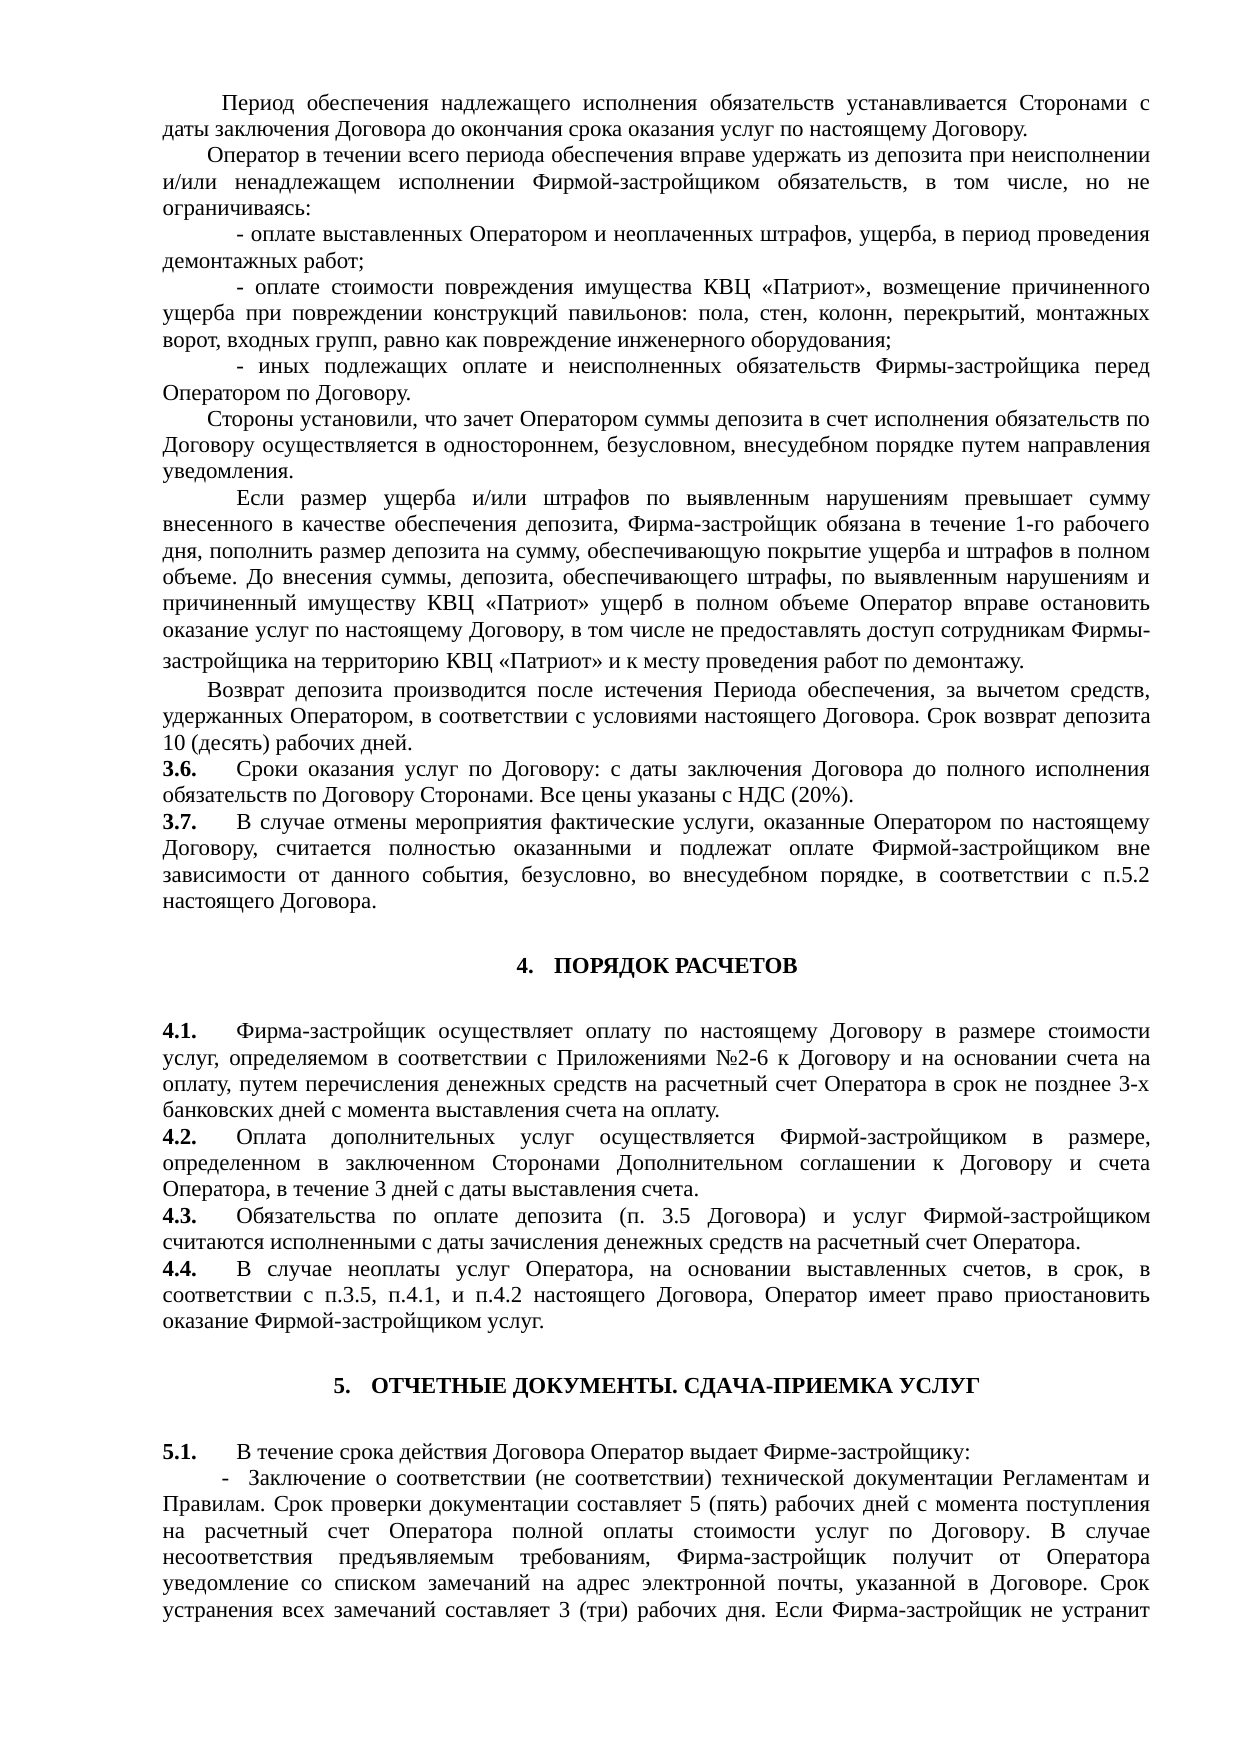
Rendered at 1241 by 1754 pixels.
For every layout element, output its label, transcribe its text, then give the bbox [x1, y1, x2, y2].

list Сроки оказания услуг по Договору: с даты заключения Договора до полного исполнения обязательств по Договору Сторонами. Все цены указаны с НДС (20%). [162, 755, 1152, 808]
list Стороны установили, что зачет Оператором суммы депозита в счет исполнения обязательств по Договору осуществляется в одностороннем, безусловном, внесудебном порядке путем направления уведомления. [162, 405, 1152, 484]
list ОТЧЕТНЫЕ ДОКУМЕНТЫ. СДАЧА-ПРИЕМКА УСЛУГ [162, 1372, 1152, 1399]
list В течение срока действия Договора Оператор выдает Фирме-застройщику: [162, 1438, 1152, 1464]
list Оплата дополнительных услуг осуществляется Фирмой-застройщиком в размере, определенном в заключенном Сторонами Дополнительном соглашении к Договору и счета Оператора, в течение 3 дней с даты выставления счета. [162, 1123, 1152, 1202]
list Фирма-застройщик осуществляет оплату по настоящему Договору в размере стоимости услуг, определяемом в соответствии с Приложениями №2-6 к Договору и на основании счета на оплату, путем перечисления денежных средств на расчетный счет Оператора в срок не позднее 3-х банковских дней с момента выставления счета на оплату. [162, 1017, 1152, 1123]
list Возврат депозита производится после истечения Периода обеспечения, за вычетом средств, удержанных Оператором, в соответствии с условиями настоящего Договора. Срок возврат депозита 10 (десять) рабочих дней. [162, 676, 1152, 755]
list - иных подлежащих оплате и неисполненных обязательств Фирмы-застройщика перед Оператором по Договору. [162, 352, 1152, 405]
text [162, 1464, 1152, 1622]
list - оплате стоимости повреждения имущества КВЦ «Патриот», возмещение причиненного ущерба при повреждении конструкций павильонов: пола, стен, колонн, перекрытий, монтажных ворот, входных групп, равно как повреждение инженерного оборудования; [162, 273, 1152, 352]
list ПОРЯДОК РАСЧЕТОВ [162, 952, 1152, 978]
text Если размер ущерба и/или штрафов по выявленным нарушениям превышает сумму внесенного в качестве обеспечения депозита, Фирма-застройщик обязана в течение 1-го рабочего дня, пополнить размер депозита на сумму, обеспечивающую покрытие ущерба и штрафов в полном объеме. До внесения суммы, депозита, обеспечивающего штрафы, по выявленным нарушениям и причиненный имуществу КВЦ «Патриот» ущерб в полном объеме Оператор вправе остановить оказание услуг по настоящему Договору, в том числе не предоставлять доступ сотрудникам Фирмы-застройщика на территорию КВЦ «Патриот» и к месту проведения работ по демонтажу. [162, 484, 1152, 676]
text Период обеспечения надлежащего исполнения обязательств устанавливается Сторонами с даты заключения Договора до окончания срока оказания услуг по настоящему Договору. [162, 89, 1152, 141]
list В случае неоплаты услуг Оператора, на основании выставленных счетов, в срок, в соответствии с п.3.5, п.4.1, и п.4.2 настоящего Договора, Оператор имеет право приостановить оказание Фирмой-застройщиком услуг. [162, 1254, 1152, 1334]
list В случае отмены мероприятия фактические услуги, оказанные Оператором по настоящему Договору, считается полностью оказанными и подлежат оплате Фирмой-застройщиком вне зависимости от данного события, безусловно, во внесудебном порядке, в соответствии с п.5.2 настоящего Договора. [162, 808, 1152, 913]
list - оплате выставленных Оператором и неоплаченных штрафов, ущерба, в период проведения демонтажных работ; [162, 220, 1152, 273]
list Обязательства по оплате депозита (п. 3.5 Договора) и услуг Фирмой-застройщиком считаются исполненными с даты зачисления денежных средств на расчетный счет Оператора. [162, 1202, 1152, 1254]
list Оператор в течении всего периода обеспечения вправе удержать из депозита при неисполнении и/или ненадлежащем исполнении Фирмой-застройщиком обязательств, в том числе, но не ограничиваясь: [162, 141, 1152, 220]
